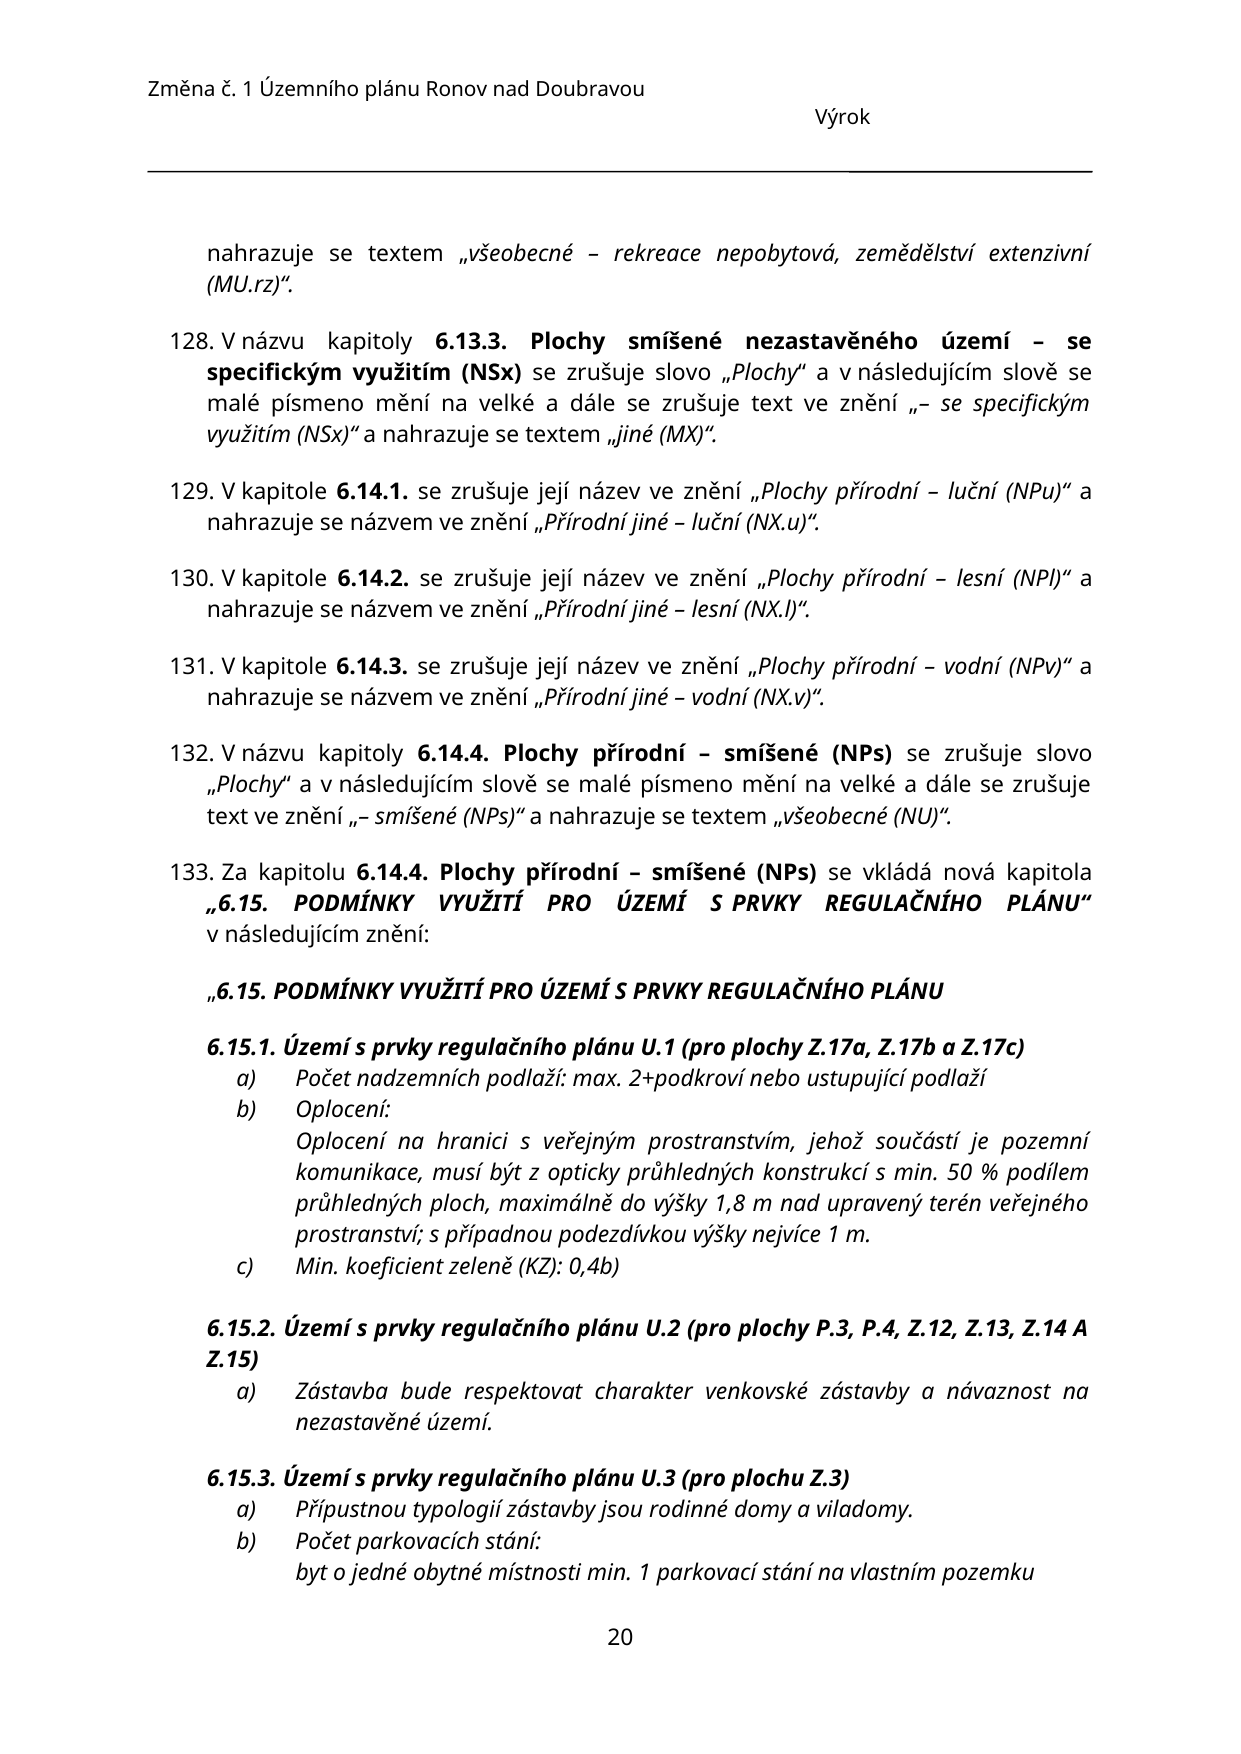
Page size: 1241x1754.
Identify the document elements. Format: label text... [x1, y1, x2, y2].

list V názvu kapitoly 6.13.3. Plochy smíšené nezastavěného území – se specifickým využitím (NSx) se zrušuje slovo „Plochy“ a v následujícím slově se malé písmeno mění na velké a dále se zrušuje text ve znění „– se specifickým využitím (NSx)“ a nahrazuje se textem „jiné (MX)“. [169, 324, 1093, 449]
list V kapitole 6.14.2. se zrušuje její název ve znění „Plochy přírodní – lesní (NPl)“ a nahrazuje se názvem ve znění „Přírodní jiné – lesní (NX.l)“. [169, 562, 1093, 624]
list byt o jedné obytné místnosti min. 1 parkovací stání na vlastním pozemku [207, 1556, 1093, 1587]
list Oplocení na hranici s veřejným prostranstvím, jehož součástí je pozemní komunikace, musí být z opticky průhledných konstrukcí s min. 50 % podílem průhledných ploch, maximálně do výšky 1,8 m nad upravený terén veřejného prostranství; s případnou podezdívkou výšky nejvíce 1 m. [295, 1124, 1093, 1249]
list b) Oplocení: [207, 1093, 1093, 1124]
list a) Zástavba bude respektovat charakter venkovské zástavby a návaznost na nezastavěné území. [236, 1374, 1093, 1437]
list V názvu kapitoly 6.14.4. Plochy přírodní – smíšené (NPs) se zrušuje slovo „Plochy“ a v následujícím slově se malé písmeno mění na velké a dále se zrušuje text ve znění „– smíšené (NPs)“ a nahrazuje se textem „všeobecné (NU)“. [169, 737, 1093, 831]
list a) Přípustnou typologií zástavby jsou rodinné domy a viladomy. [207, 1493, 1093, 1524]
list c) Min. koeficient zeleně (KZ): 0,4b) [207, 1249, 1093, 1281]
list „6.15. PODMÍNKY VYUŽITÍ PRO ÚZEMÍ S PRVKY REGULAČNÍHO PLÁNU [207, 974, 1093, 1006]
list 6.15.3. Území s prvky regulačního plánu U.3 (pro plochu Z.3) [207, 1462, 1093, 1493]
list 6.15.2. Území s prvky regulačního plánu U.2 (pro plochy P.3, P.4, Z.12, Z.13, Z.14 A Z.15) [207, 1312, 1093, 1374]
list 6.15.1. Území s prvky regulačního plánu U.1 (pro plochy Z.17a, Z.17b a Z.17c) [207, 1031, 1093, 1062]
list b) Počet parkovacích stání: [207, 1524, 1093, 1556]
list a) Počet nadzemních podlaží: max. 2+podkroví nebo ustupující podlaží [207, 1062, 1093, 1093]
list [169, 237, 1093, 299]
list Za kapitolu 6.14.4. Plochy přírodní – smíšené (NPs) se vkládá nová kapitola „6.15. PODMÍNKY VYUŽITÍ PRO ÚZEMÍ S PRVKY REGULAČNÍHO PLÁNU“ v následujícím znění: [169, 856, 1093, 949]
list V kapitole 6.14.3. se zrušuje její název ve znění „Plochy přírodní – vodní (NPv)“ a nahrazuje se názvem ve znění „Přírodní jiné – vodní (NX.v)“. [169, 649, 1093, 712]
list V kapitole 6.14.1. se zrušuje její název ve znění „Plochy přírodní – luční (NPu)“ a nahrazuje se názvem ve znění „Přírodní jiné – luční (NX.u)“. [169, 474, 1093, 537]
